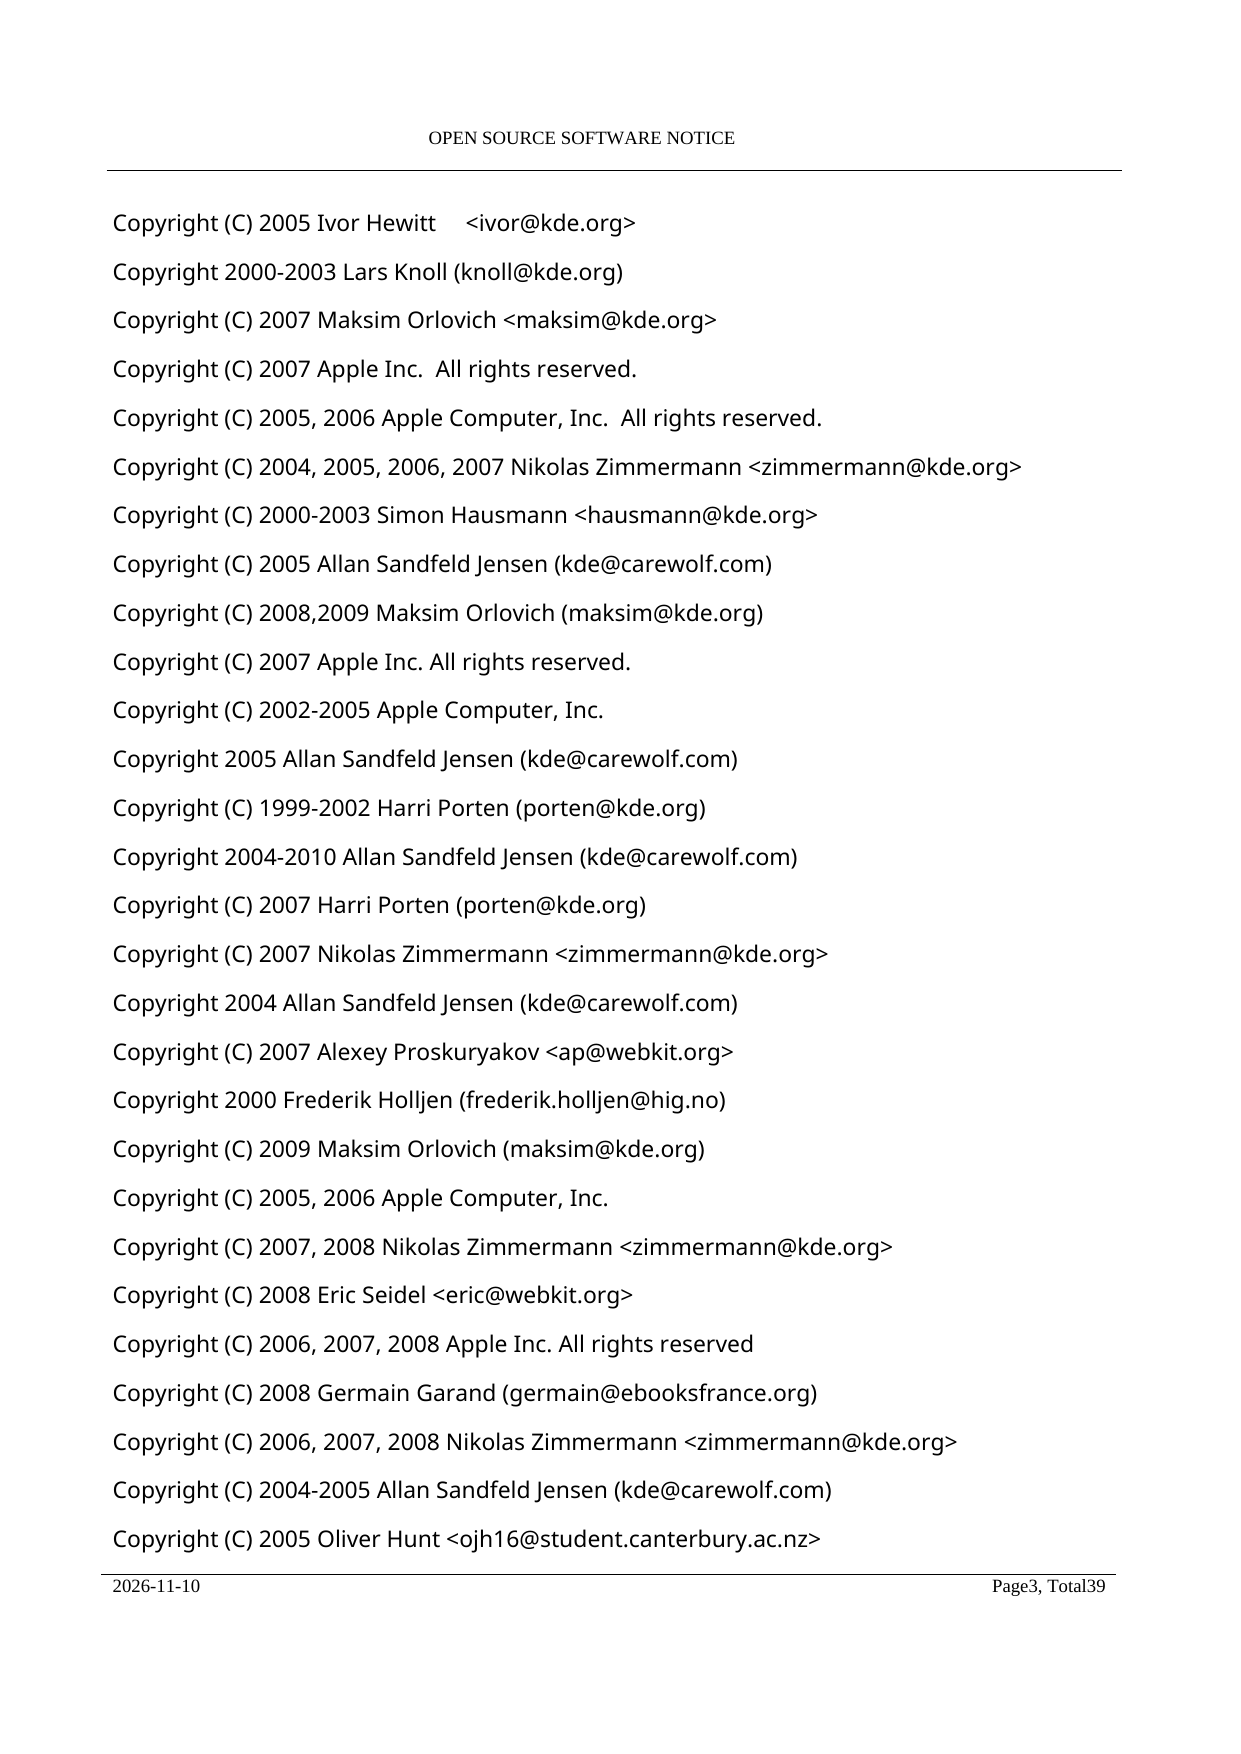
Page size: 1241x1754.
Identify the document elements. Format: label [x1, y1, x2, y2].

text [112, 206, 1128, 1555]
